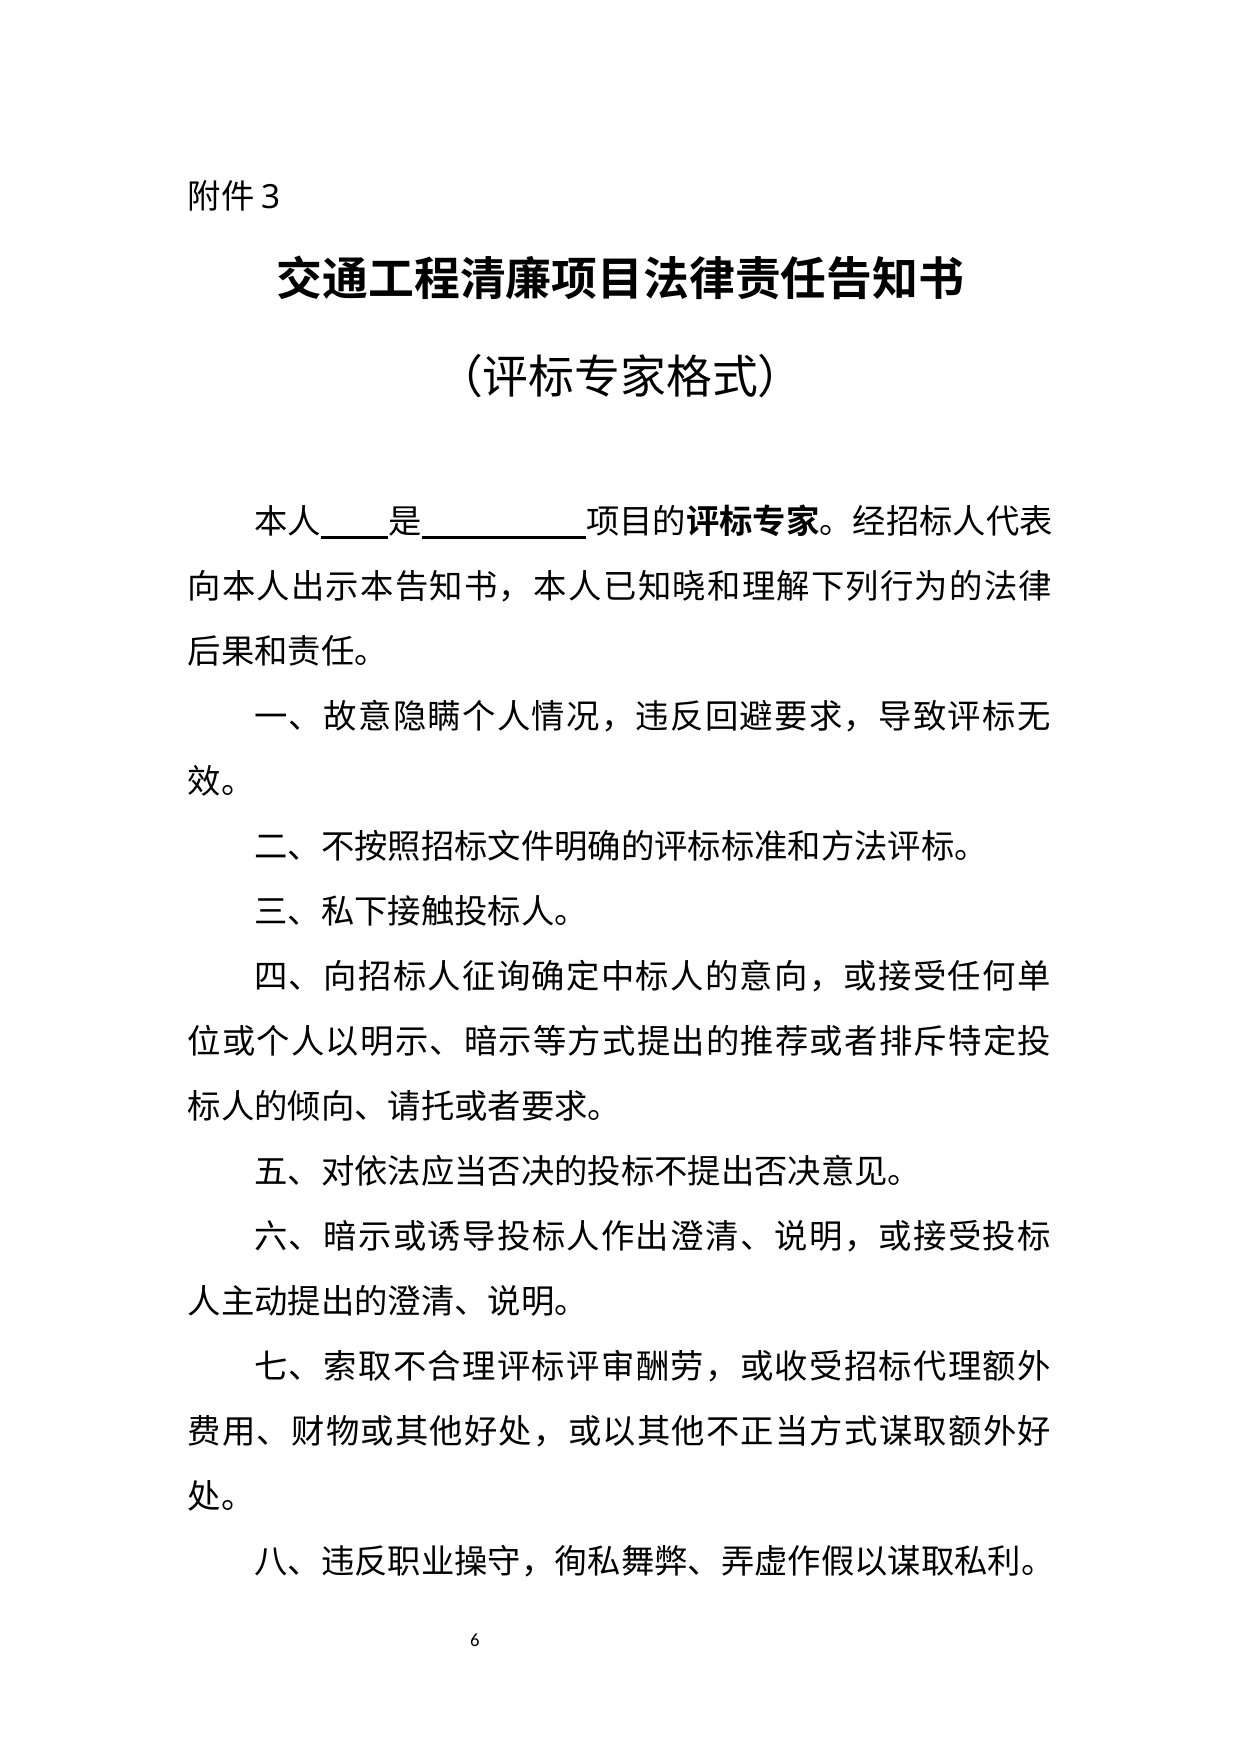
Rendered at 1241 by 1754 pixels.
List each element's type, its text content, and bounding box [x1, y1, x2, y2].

text 一、故意隐瞒个人情况，违反回避要求，导致评标无效。 [187, 682, 1053, 812]
text 八、违反职业操守，徇私舞弊、弄虚作假以谋取私利。 [187, 1527, 1053, 1592]
text 四、向招标人征询确定中标人的意向，或接受任何单位或个人以明示、暗示等方式提出的推荐或者排斥特定投标人的倾向、请托或者要求。 [187, 942, 1053, 1137]
text （评标专家格式） [187, 324, 1053, 422]
text 交通工程清廉项目法律责任告知书 [187, 227, 1053, 324]
text 六、暗示或诱导投标人作出澄清、说明，或接受投标人主动提出的澄清、说明。 [187, 1202, 1053, 1332]
text 二、不按照招标文件明确的评标标准和方法评标。 [187, 812, 1053, 877]
text 三、私下接触投标人。 [187, 877, 1053, 942]
text 七、索取不合理评标评审酬劳，或收受招标代理额外费用、财物或其他好处，或以其他不正当方式谋取额外好处。 [187, 1332, 1053, 1527]
text 五、对依法应当否决的投标不提出否决意见。 [187, 1137, 1053, 1202]
text 附件3 [187, 162, 1053, 227]
text 本人 是 项目的评标专家。经招标人代表向本人出示本告知书，本人已知晓和理解下列行为的法律后果和责任。 [187, 487, 1053, 682]
